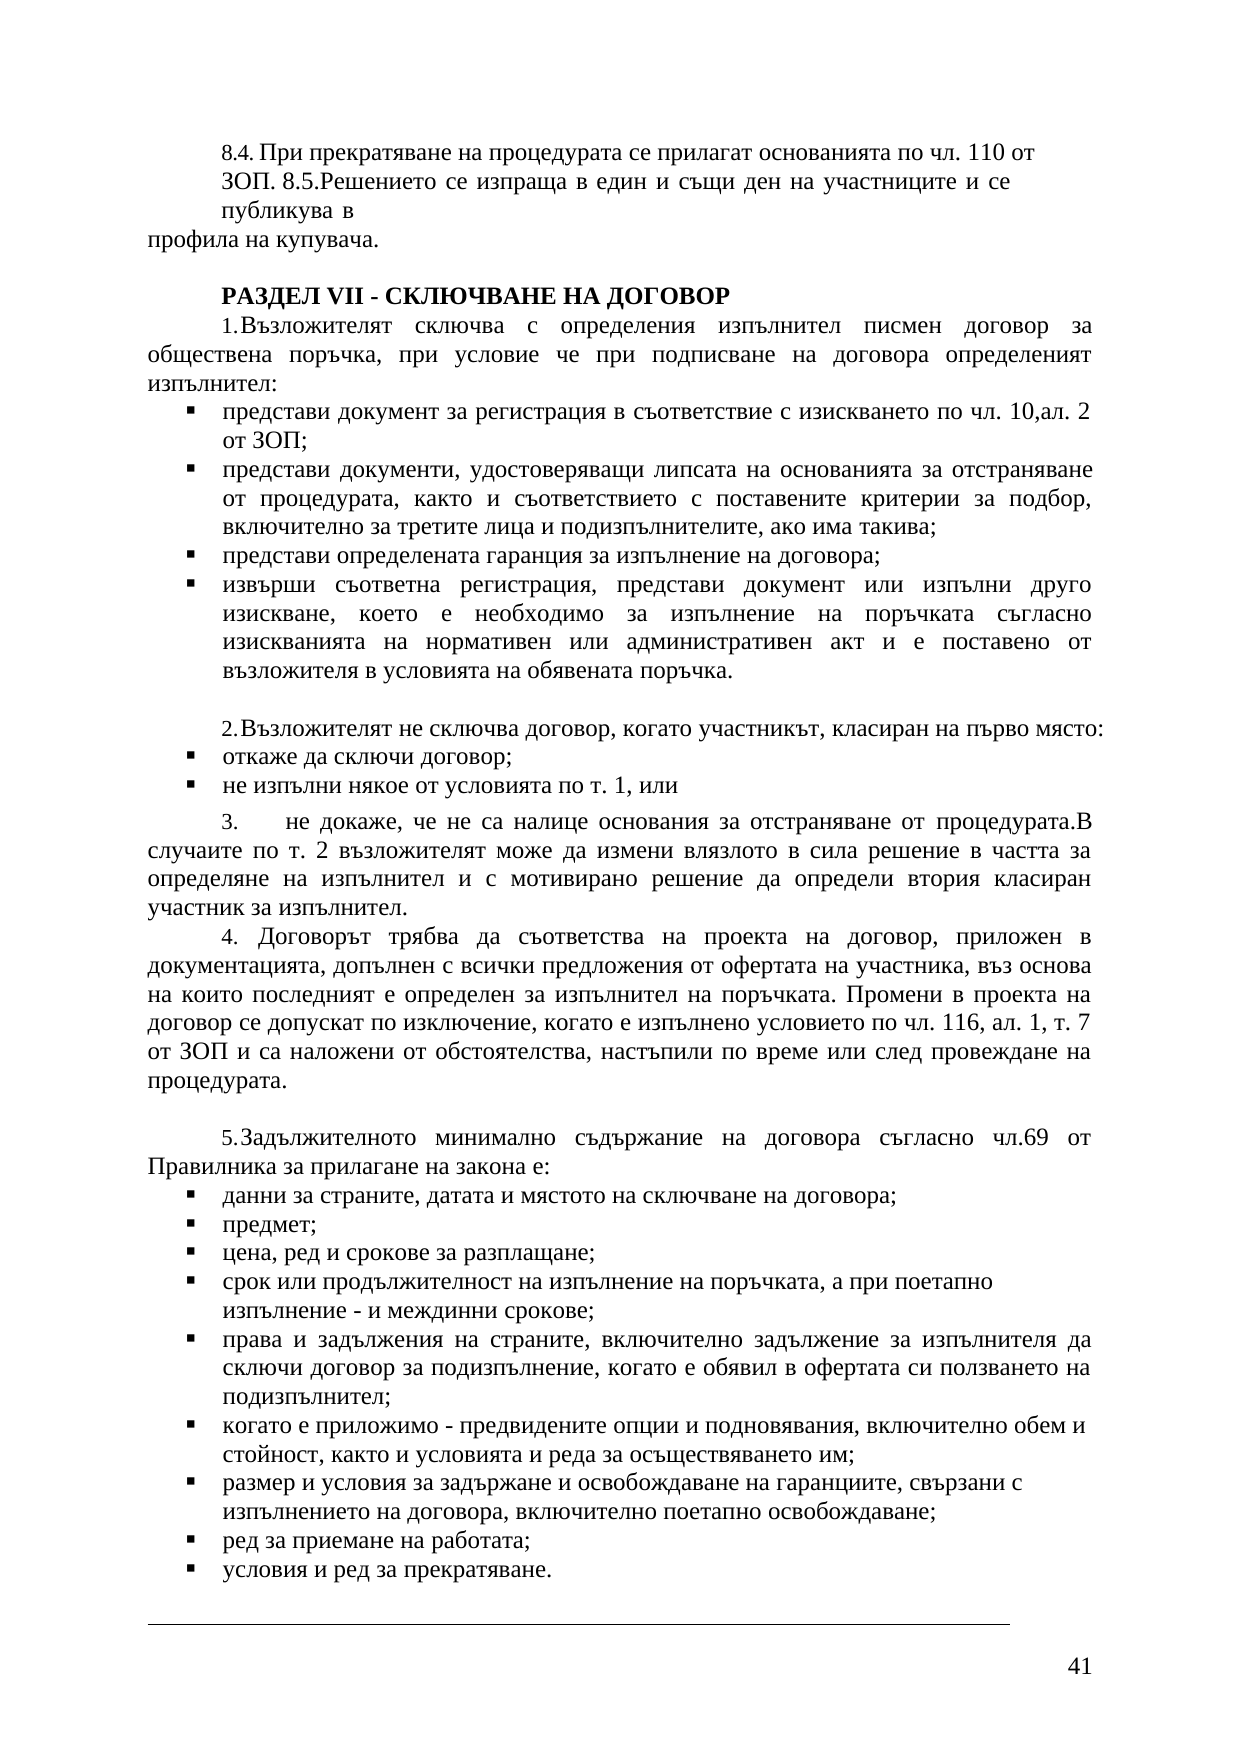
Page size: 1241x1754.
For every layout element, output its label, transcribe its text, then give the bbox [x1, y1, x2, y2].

list данни за страните, датата и мястото на сключване на договора; [185, 1180, 1128, 1209]
list При прекратяване на процедурата се прилагат основанията по чл. 110 от ЗОП. 8.5.Решението се изпраща в един и същи ден на участниците и се публикува в [221, 137, 1093, 224]
text профила на купувача. [147, 224, 1128, 252]
list Задължителното минимално съдържание на договора съгласно чл.69 от Правилника за прилагане на закона е: [147, 1122, 1092, 1180]
list извърши съответна регистрация, представи документ или изпълни друго изискване, което е необходимо за изпълнение на поръчката съгласно изискванията на нормативен или административен акт и е поставено от възложителя в условията на обявената поръчка. [185, 569, 1092, 684]
list не изпълни някое от условията по т. 1, или [185, 770, 1128, 799]
list откаже да сключи договор; [185, 741, 1128, 770]
list цена, ред и срокове за разплащане; [185, 1237, 1128, 1266]
list когато е приложимо - предвидените опции и подновявания, включително обем и стойност, както и условията и реда за осъществяването им; [185, 1410, 1093, 1467]
list Възложителят сключва с определения изпълнител писмен договор за обществена поръчка, при условие че при подписване на договора определеният изпълнител: [147, 310, 1093, 396]
list представи документи, удостоверяващи липсата на основанията за отстраняване от процедурата, както и съответствието с поставените критерии за подбор, включително за третите лица и подизпълнителите, ако има такива; [185, 454, 1093, 540]
list размер и условия за задържане и освобождаване на гаранциите, свързани с изпълнението на договора, включително поетапно освобождаване; [185, 1467, 1092, 1525]
list срок или продължителност на изпълнение на поръчката, а при поетапно изпълнение - и междинни срокове; [185, 1266, 1093, 1324]
list условия и ред за прекратяване. [185, 1554, 1128, 1582]
list права и задължения на страните, включително задължение за изпълнителя да сключи договор за подизпълнение, когато е обявил в офертата си ползването на подизпълнител; [185, 1324, 1092, 1410]
list Възложителят не сключва договор, когато участникът, класиран на първо място: [221, 713, 1128, 741]
list предмет; [185, 1209, 1128, 1237]
list Договорът трябва да съответства на проекта на договор, приложен в документацията, допълнен с всички предложения от офертата на участника, въз основа на които последният е определен за изпълнител на поръчката. Промени в проекта на договор се допускат по изключение, когато е изпълнено условието по чл. 116, ал. 1, т. 7 от ЗОП и са наложени от обстоятелства, настъпили по време или след провеждане на процедурата. [147, 921, 1093, 1094]
list представи документ за регистрация в съответствие с изискването по чл. 10,ал. 2 от ЗОП; [185, 396, 1092, 454]
list представи определената гаранция за изпълнение на договора; [185, 540, 1128, 569]
subtitle РАЗДЕЛ VІІ - СКЛЮЧВАНЕ НА ДОГОВОР [221, 282, 1128, 310]
list ред за приемане на работата; [185, 1525, 1128, 1554]
list не докаже, че не са налице основания за отстраняване от процедурата.В случаите по т. 2 възложителят може да измени влязлото в сила решение в частта за определяне на изпълнител и с мотивирано решение да определи втория класиран участник за изпълнител. [147, 806, 1093, 921]
